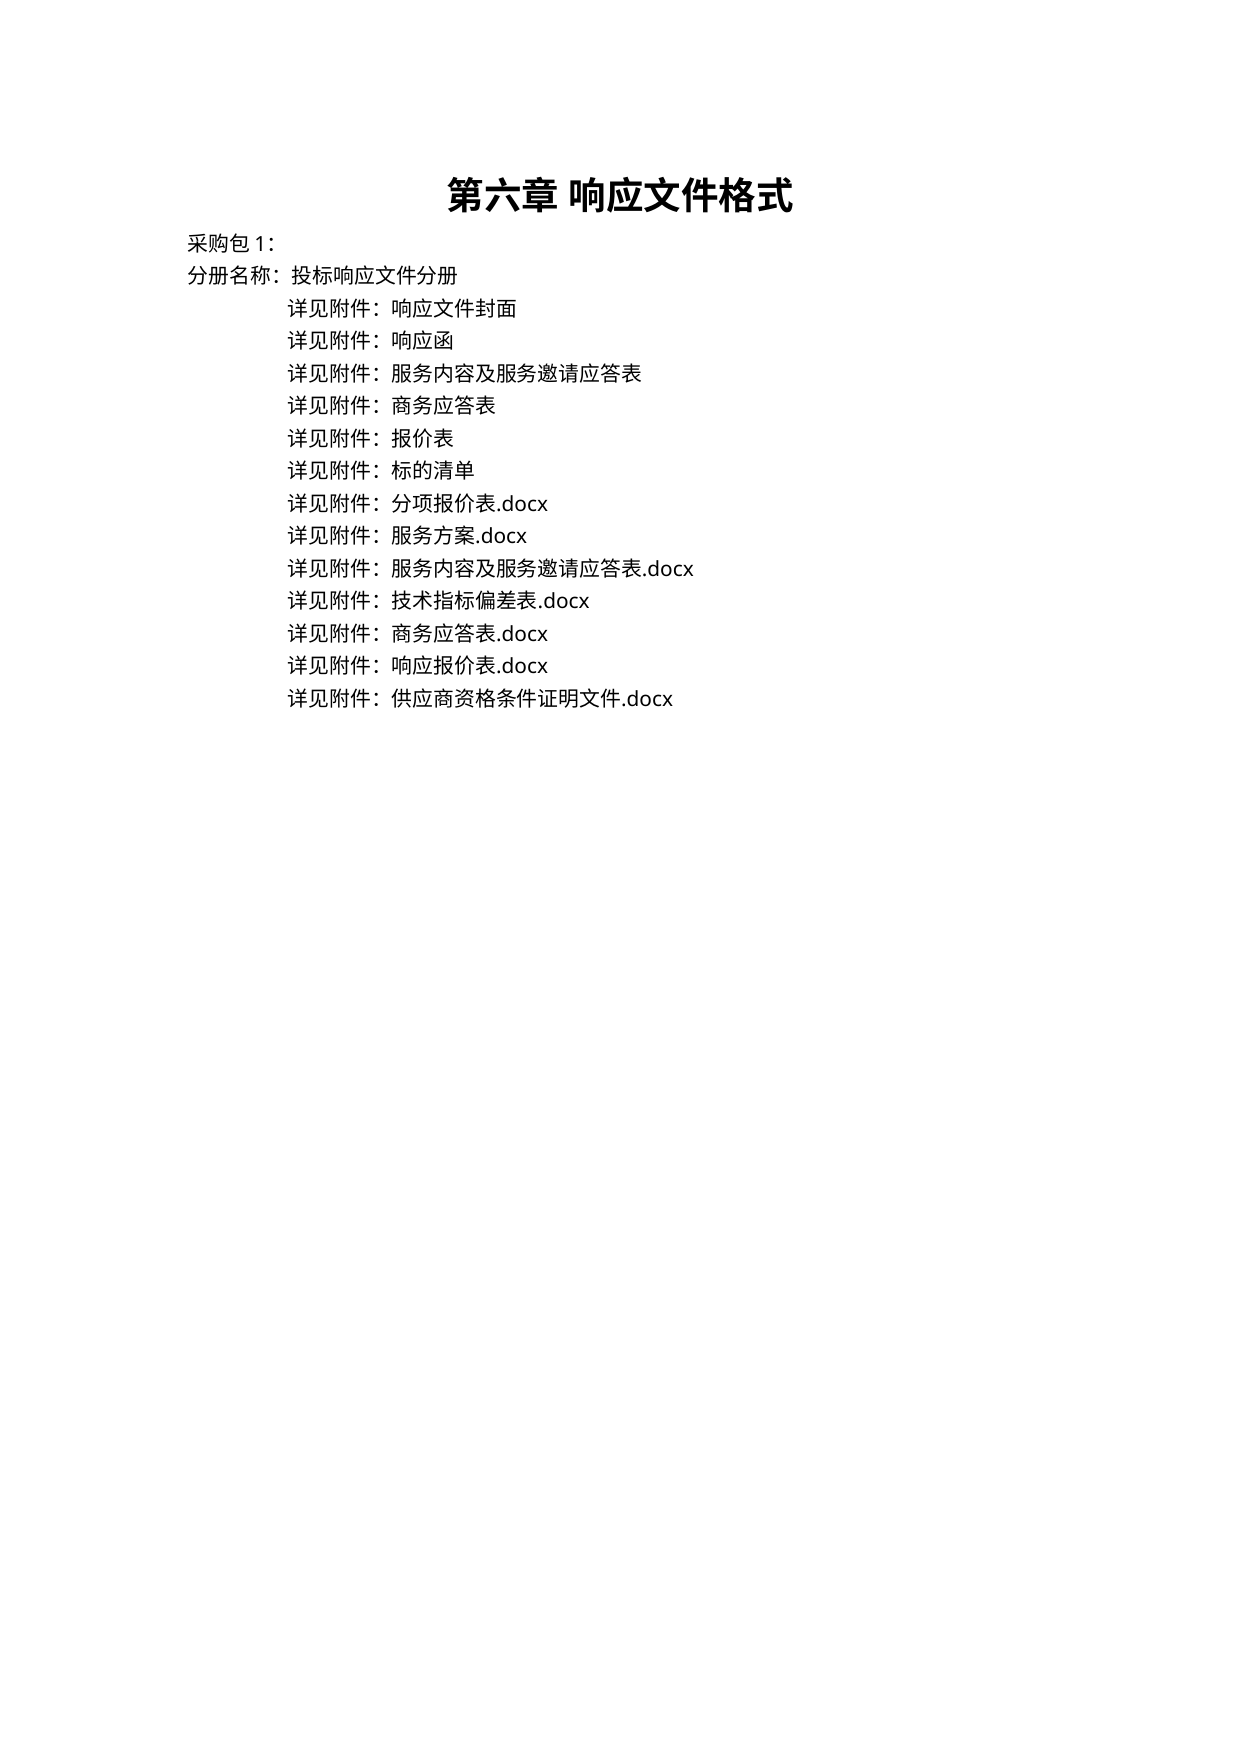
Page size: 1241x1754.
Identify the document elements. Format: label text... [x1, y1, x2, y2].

text 详见附件：供应商资格条件证明文件.docx [187, 682, 1053, 714]
text 详见附件：响应文件封面 [187, 292, 1053, 324]
text 详见附件：服务方案.docx [187, 519, 1053, 552]
text 详见附件：报价表 [187, 422, 1053, 454]
text 采购包1： [187, 227, 1053, 259]
text 详见附件：服务内容及服务邀请应答表 [187, 357, 1053, 389]
text 详见附件：服务内容及服务邀请应答表.docx [187, 552, 1053, 584]
text 详见附件：技术指标偏差表.docx [187, 584, 1053, 617]
text 详见附件：响应报价表.docx [187, 649, 1053, 682]
text 详见附件：商务应答表.docx [187, 617, 1053, 649]
text 详见附件：分项报价表.docx [187, 487, 1053, 519]
text 详见附件：标的清单 [187, 454, 1053, 487]
text 详见附件：响应函 [187, 324, 1053, 357]
text 详见附件：商务应答表 [187, 389, 1053, 422]
text 分册名称：投标响应文件分册 [187, 259, 1053, 292]
text 第六章 响应文件格式 [187, 162, 1053, 227]
